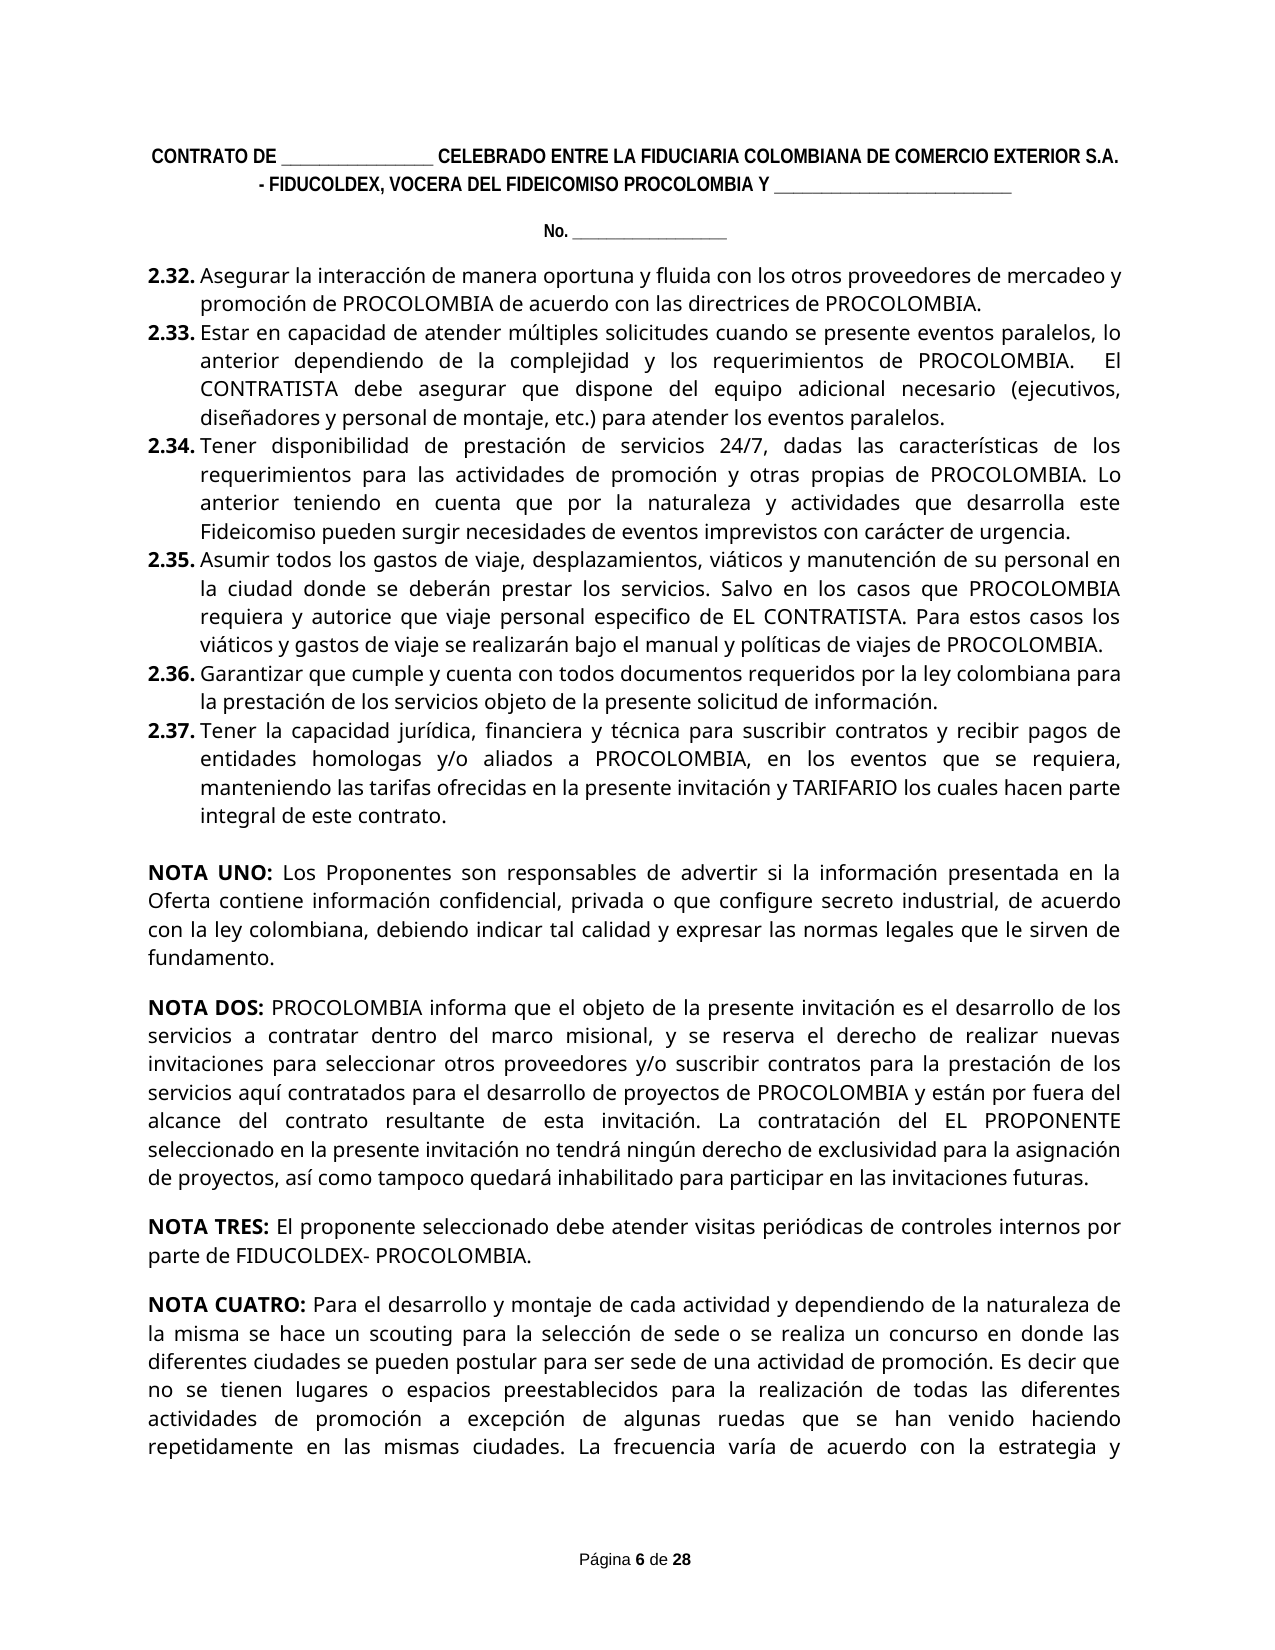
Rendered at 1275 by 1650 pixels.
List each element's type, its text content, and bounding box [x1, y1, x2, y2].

list Garantizar que cumple y cuenta con todos documentos requeridos por la ley colombiana para la prestación de los servicios objeto de la presente solicitud de información. [148, 659, 1122, 716]
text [148, 1290, 1122, 1461]
text NOTA TRES: El proponente seleccionado debe atender visitas periódicas de controles internos por parte de FIDUCOLDEX- PROCOLOMBIA. [148, 1212, 1122, 1269]
text NOTA UNO: Los Proponentes son responsables de advertir si la información presentada en la Oferta contiene información confidencial, privada o que configure secreto industrial, de acuerdo con la ley colombiana, debiendo indicar tal calidad y expresar las normas legales que le sirven de fundamento. [148, 858, 1122, 972]
list Asegurar la interacción de manera oportuna y fluida con los otros proveedores de mercadeo y promoción de PROCOLOMBIA de acuerdo con las directrices de PROCOLOMBIA. [148, 261, 1122, 318]
list Tener la capacidad jurídica, financiera y técnica para suscribir contratos y recibir pagos de entidades homologas y/o aliados a PROCOLOMBIA, en los eventos que se requiera, manteniendo las tarifas ofrecidas en la presente invitación y TARIFARIO los cuales hacen parte integral de este contrato. [148, 716, 1122, 829]
list Tener disponibilidad de prestación de servicios 24/7, dadas las características de los requerimientos para las actividades de promoción y otras propias de PROCOLOMBIA. Lo anterior teniendo en cuenta que por la naturaleza y actividades que desarrolla este Fideicomiso pueden surgir necesidades de eventos imprevistos con carácter de urgencia. [148, 431, 1122, 545]
list Estar en capacidad de atender múltiples solicitudes cuando se presente eventos paralelos, lo anterior dependiendo de la complejidad y los requerimientos de PROCOLOMBIA. El CONTRATISTA debe asegurar que dispone del equipo adicional necesario (ejecutivos, diseñadores y personal de montaje, etc.) para atender los eventos paralelos. [148, 318, 1122, 431]
list Asumir todos los gastos de viaje, desplazamientos, viáticos y manutención de su personal en la ciudad donde se deberán prestar los servicios. Salvo en los casos que PROCOLOMBIA requiera y autorice que viaje personal especifico de EL CONTRATISTA. Para estos casos los viáticos y gastos de viaje se realizarán bajo el manual y políticas de viajes de PROCOLOMBIA. [148, 545, 1122, 659]
text NOTA DOS: PROCOLOMBIA informa que el objeto de la presente invitación es el desarrollo de los servicios a contratar dentro del marco misional, y se reserva el derecho de realizar nuevas invitaciones para seleccionar otros proveedores y/o suscribir contratos para la prestación de los servicios aquí contratados para el desarrollo de proyectos de PROCOLOMBIA y están por fuera del alcance del contrato resultante de esta invitación. La contratación del EL PROPONENTE seleccionado en la presente invitación no tendrá ningún derecho de exclusividad para la asignación de proyectos, así como tampoco quedará inhabilitado para participar en las invitaciones futuras. [148, 993, 1122, 1192]
